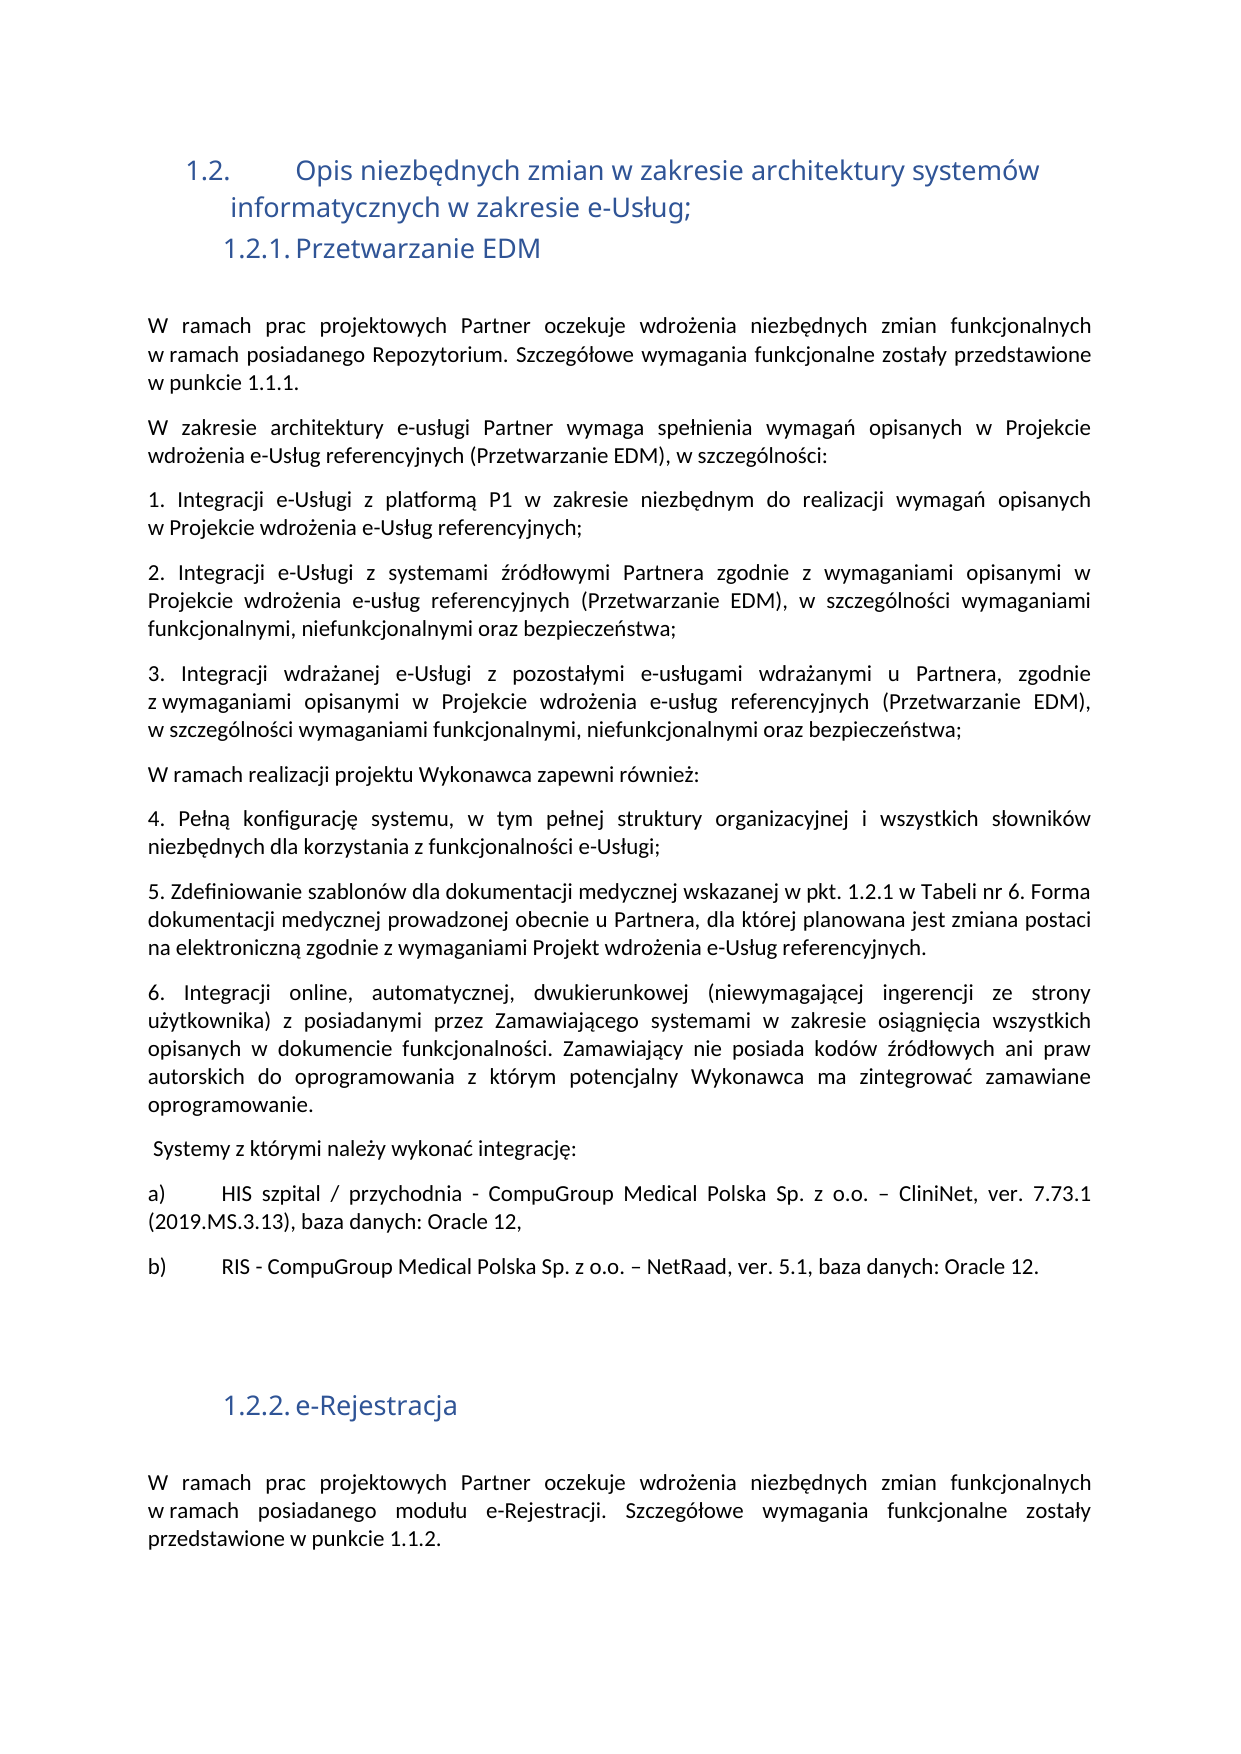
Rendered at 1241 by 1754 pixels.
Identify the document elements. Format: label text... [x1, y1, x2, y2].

subtitle e-Rejestracja [223, 1386, 1093, 1423]
text W zakresie architektury e-usługi Partner wymaga spełnienia wymagań opisanych w Projekcie wdrożenia e-Usług referencyjnych (Przetwarzanie EDM), w szczególności: [148, 413, 1093, 469]
subtitle Opis niezbędnych zmian w zakresie architektury systemów informatycznych w zakresie e-Usług; [185, 152, 1093, 226]
text 5. Zdefiniowanie szablonów dla dokumentacji medycznej wskazanej w pkt. 1.2.1 w Tabeli nr 6. Forma dokumentacji medycznej prowadzonej obecnie u Partnera, dla której planowana jest zmiana postaci na elektroniczną zgodnie z wymaganiami Projekt wdrożenia e-Usług referencyjnych. [148, 877, 1093, 961]
text Systemy z którymi należy wykonać integrację: [148, 1134, 1093, 1163]
text W ramach prac projektowych Partner oczekuje wdrożenia niezbędnych zmian funkcjonalnych w ramach posiadanego modułu e-Rejestracji. Szczegółowe wymagania funkcjonalne zostały przedstawione w punkcie 1.1.2. [148, 1468, 1093, 1552]
text W ramach prac projektowych Partner oczekuje wdrożenia niezbędnych zmian funkcjonalnych w ramach posiadanego Repozytorium. Szczegółowe wymagania funkcjonalne zostały przedstawione w punkcie 1.1.1. [148, 311, 1093, 396]
text a) HIS szpital / przychodnia - CompuGroup Medical Polska Sp. z o.o. – CliniNet, ver. 7.73.1 (2019.MS.3.13), baza danych: Oracle 12, [148, 1179, 1093, 1235]
text 3. Integracji wdrażanej e-Usługi z pozostałymi e-usługami wdrażanymi u Partnera, zgodnie z wymaganiami opisanymi w Projekcie wdrożenia e-usług referencyjnych (Przetwarzanie EDM), w szczególności wymaganiami funkcjonalnymi, niefunkcjonalnymi oraz bezpieczeństwa; [148, 659, 1093, 743]
text 6. Integracji online, automatycznej, dwukierunkowej (niewymagającej ingerencji ze strony użytkownika) z posiadanymi przez Zamawiającego systemami w zakresie osiągnięcia wszystkich opisanych w dokumencie funkcjonalności. Zamawiający nie posiada kodów źródłowych ani praw autorskich do oprogramowania z którym potencjalny Wykonawca ma zintegrować zamawiane oprogramowanie. [148, 978, 1093, 1118]
subtitle Przetwarzanie EDM [223, 230, 1093, 267]
text b) RIS - CompuGroup Medical Polska Sp. z o.o. – NetRaad, ver. 5.1, baza danych: Oracle 12. [148, 1252, 1093, 1280]
text 1. Integracji e-Usługi z platformą P1 w zakresie niezbędnym do realizacji wymagań opisanych w Projekcie wdrożenia e-Usług referencyjnych; [148, 486, 1093, 542]
text 4. Pełną konfigurację systemu, w tym pełnej struktury organizacyjnej i wszystkich słowników niezbędnych dla korzystania z funkcjonalności e-Usługi; [148, 804, 1093, 860]
text W ramach realizacji projektu Wykonawca zapewni również: [148, 760, 1093, 788]
text 2. Integracji e-Usługi z systemami źródłowymi Partnera zgodnie z wymaganiami opisanymi w Projekcie wdrożenia e-usług referencyjnych (Przetwarzanie EDM), w szczególności wymaganiami funkcjonalnymi, niefunkcjonalnymi oraz bezpieczeństwa; [148, 558, 1093, 642]
